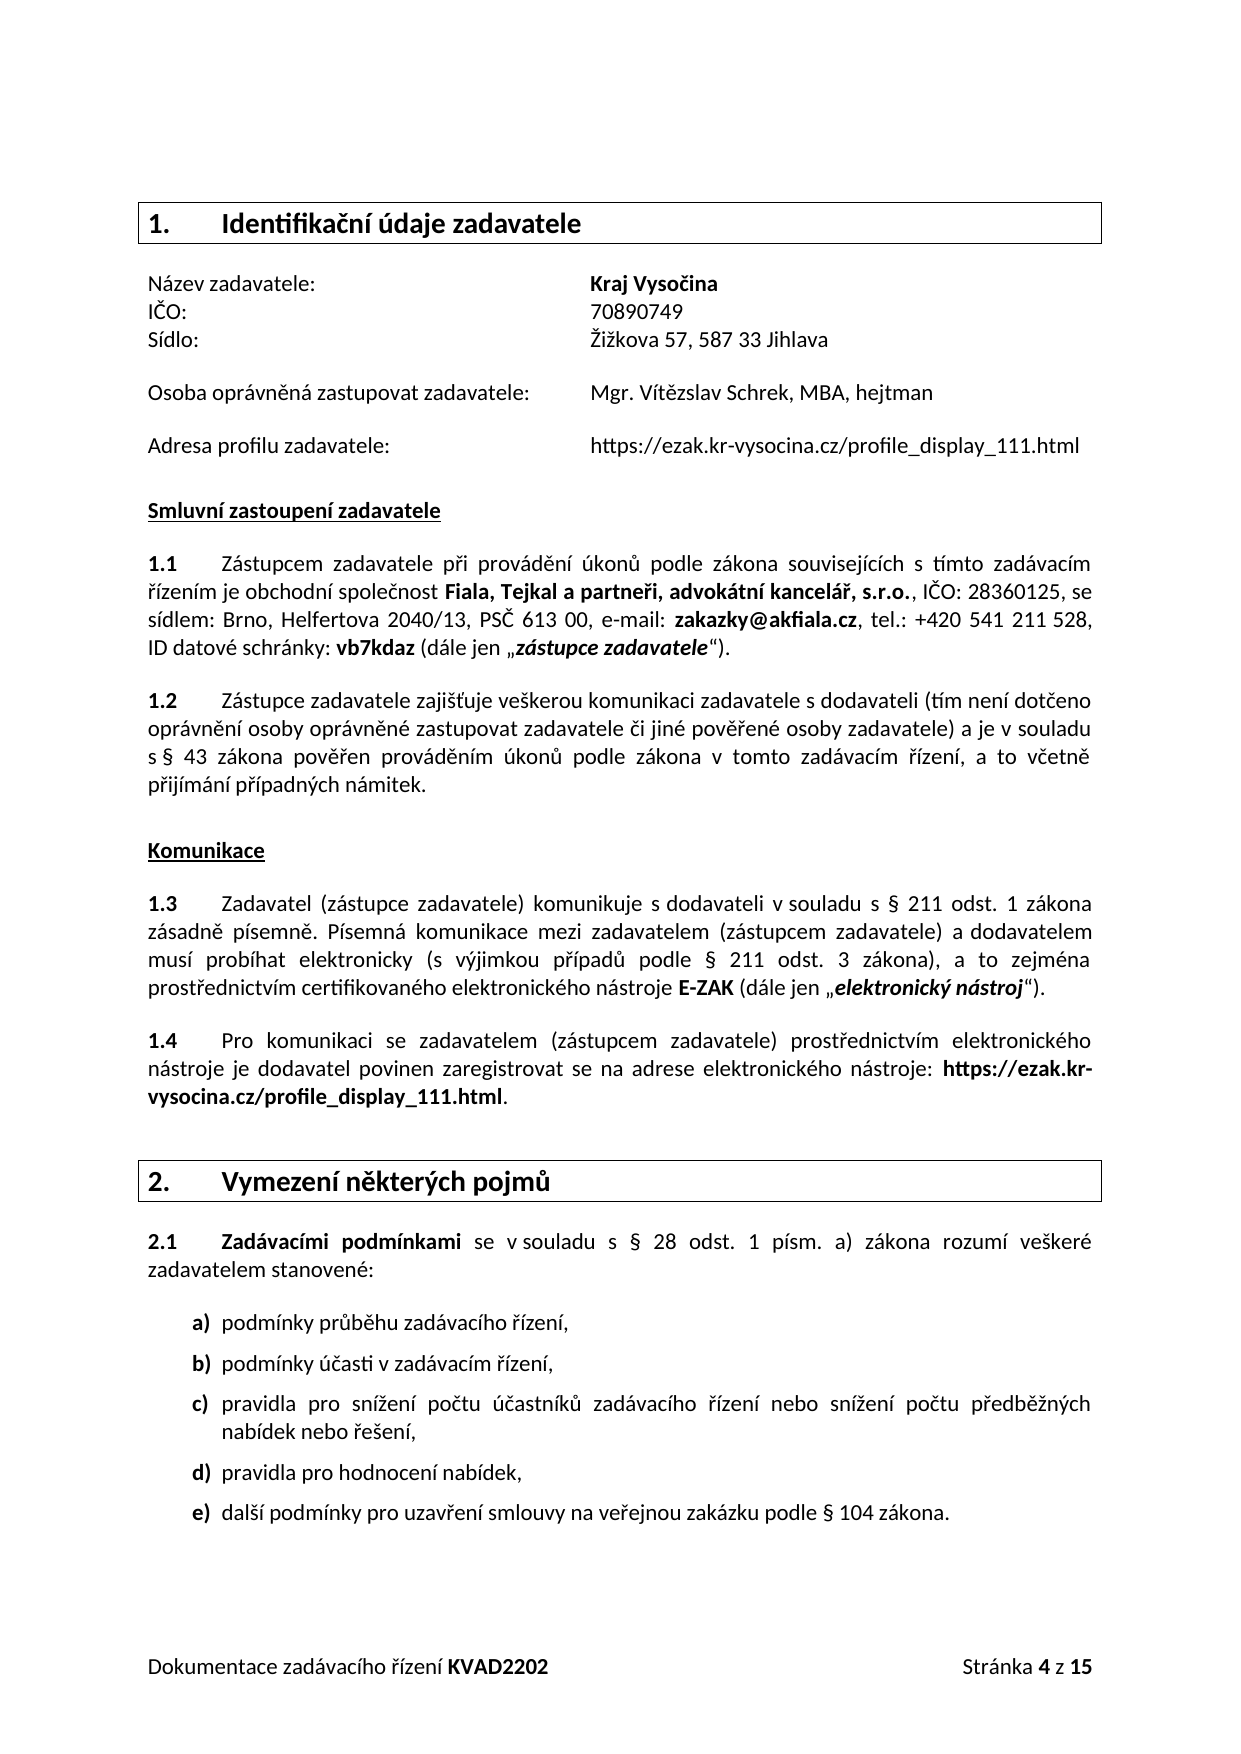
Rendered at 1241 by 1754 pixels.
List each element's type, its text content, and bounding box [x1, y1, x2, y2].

text pravidla pro hodnocení nabídek, [192, 1458, 1093, 1486]
text IČO: 70890749 [148, 297, 1093, 325]
text další podmínky pro uzavření smlouvy na veřejnou zakázku podle § 104 zákona. [192, 1498, 1093, 1526]
text Adresa profilu zadavatele: https://ezak.kr-vysocina.cz/profile_display_111.html [148, 431, 1093, 459]
text Vymezení některých pojmů [139, 1161, 1101, 1201]
text Smluvní zastoupení zadavatele [148, 496, 1093, 524]
text Identifikační údaje zadavatele [139, 203, 1101, 243]
text pravidla pro snížení počtu účastníků zadávacího řízení nebo snížení počtu předběžných nabídek nebo řešení, [192, 1389, 1093, 1445]
text Zadavatel (zástupce zadavatele) komunikuje s dodavateli v souladu s § 211 odst. 1 zákona zásadně písemně. Písemná komunikace mezi zadavatelem (zástupcem zadavatele) a dodavatelem musí probíhat elektronicky (s výjimkou případů podle § 211 odst. 3 zákona), a to zejména prostřednictvím certifikovaného elektronického nástroje E-ZAK (dále jen „elektronický nástroj“). [148, 889, 1093, 1001]
text Pro komunikaci se zadavatelem (zástupcem zadavatele) prostřednictvím elektronického nástroje je dodavatel povinen zaregistrovat se na adrese elektronického nástroje: https://ezak.kr-vysocina.cz/profile_display_111.html. [148, 1026, 1093, 1110]
text Zástupcem zadavatele při provádění úkonů podle zákona souvisejících s tímto zadávacím řízením je obchodní společnost Fiala, Tejkal a partneři, advokátní kancelář, s.r.o., IČO: 28360125, se sídlem: Brno, Helfertova 2040/13, PSČ 613 00, e-mail: zakazky@akfiala.cz, tel.: +420 541 211 528, ID datové schránky: vb7kdaz (dále jen „zástupce zadavatele“). [148, 549, 1093, 661]
text Název zadavatele: Kraj Vysočina [148, 269, 1093, 297]
text Osoba oprávněná zastupovat zadavatele: Mgr. Vítězslav Schrek, MBA, hejtman [148, 378, 1093, 406]
text Komunikace [148, 836, 1093, 864]
text Zadávacími podmínkami se v souladu s § 28 odst. 1 písm. a) zákona rozumí veškeré zadavatelem stanovené: [148, 1227, 1093, 1283]
text podmínky průběhu zadávacího řízení, [192, 1308, 1093, 1336]
text podmínky účasti v zadávacím řízení, [192, 1349, 1093, 1377]
text Zástupce zadavatele zajišťuje veškerou komunikaci zadavatele s dodavateli (tím není dotčeno oprávnění osoby oprávněné zastupovat zadavatele či jiné pověřené osoby zadavatele) a je v souladu s § 43 zákona pověřen prováděním úkonů podle zákona v tomto zadávacím řízení, a to včetně přijímání případných námitek. [148, 686, 1093, 798]
text Sídlo: Žižkova 57, 587 33 Jihlava [148, 325, 1093, 353]
